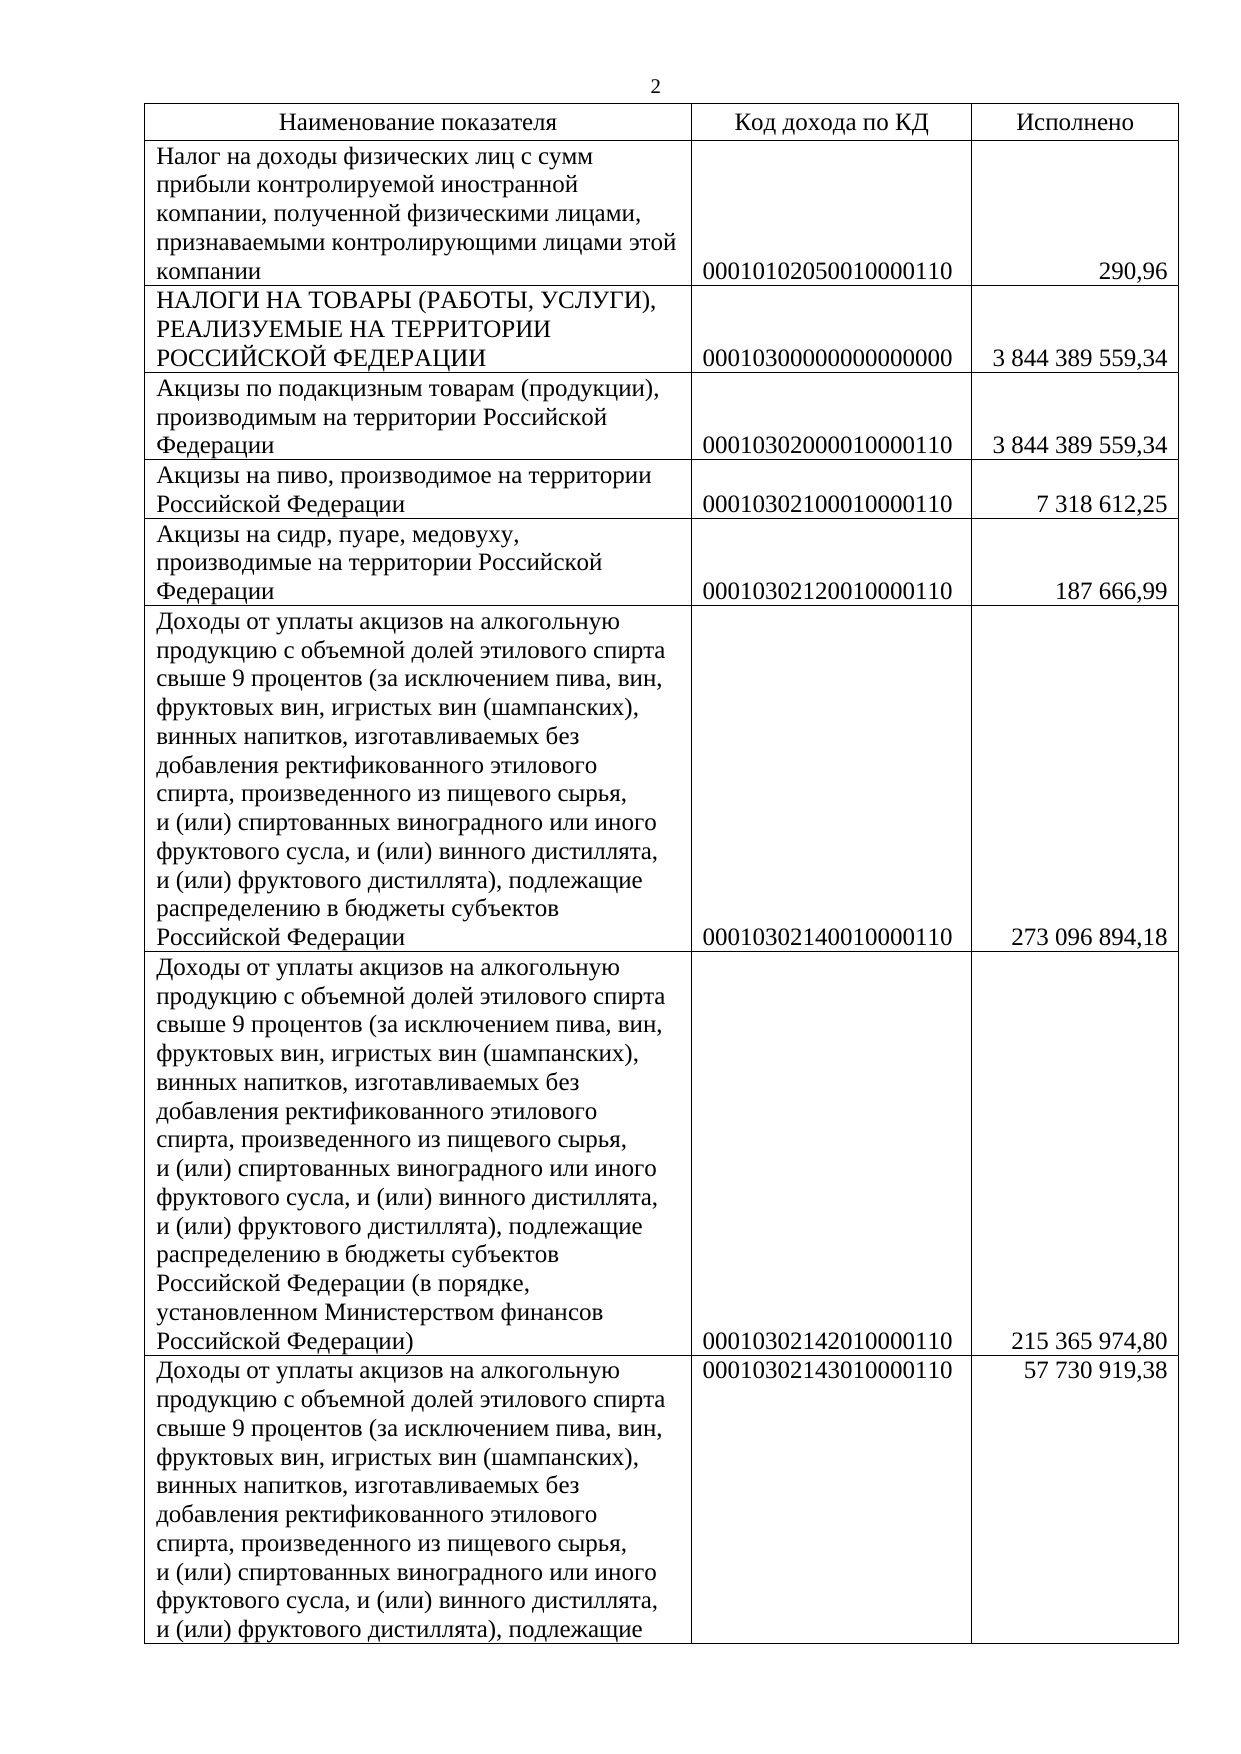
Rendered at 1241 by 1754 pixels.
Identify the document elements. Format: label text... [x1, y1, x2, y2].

table_cell 00010302142010000110 [692, 952, 971, 1354]
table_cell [145, 1356, 691, 1643]
table_cell 57 730 919,38 [972, 1356, 1178, 1643]
table_cell Акцизы на пиво, производимое на территории Российской Федерации [145, 460, 691, 518]
table_cell 290,96 [972, 141, 1178, 284]
table_header Наименование показателя [145, 104, 691, 140]
table_header Код дохода по КД [692, 104, 971, 140]
table_cell 3 844 389 559,34 [972, 286, 1178, 372]
table_cell НАЛОГИ НА ТОВАРЫ (РАБОТЫ, УСЛУГИ), РЕАЛИЗУЕМЫЕ НА ТЕРРИТОРИИ РОССИЙСКОЙ ФЕДЕРАЦИИ [145, 286, 691, 372]
table_cell Акцизы на сидр, пуаре, медовуху, производимые на территории Российской Федерации [145, 519, 691, 605]
table_cell 273 096 894,18 [972, 606, 1178, 951]
table_cell 00010302000010000110 [692, 373, 971, 459]
table_cell 7 318 612,25 [972, 460, 1178, 518]
table_cell Налог на доходы физических лиц с сумм прибыли контролируемой иностранной компании, полученной физическими лицами, признаваемыми контролирующими лицами этой компании [145, 141, 691, 284]
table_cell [692, 1356, 971, 1643]
table_header Исполнено [972, 104, 1178, 140]
table_cell 215 365 974,80 [972, 952, 1178, 1354]
table_cell Доходы от уплаты акцизов на алкогольную продукцию с объемной долей этилового спирта свыше 9 процентов (за исключением пива, вин, фруктовых вин, игристых вин (шампанских), винных напитков, изготавливаемых без добавления ректификованного этилового спирта, произведенного из пищевого сырья, и (или) спиртованных виноградного или иного фруктового сусла, и (или) винного дистиллята, и (или) фруктового дистиллята), подлежащие распределению в бюджеты субъектов Российской Федерации (в порядке, установленном Министерством финансов Российской Федерации) [145, 952, 691, 1354]
table_cell 00010302100010000110 [692, 460, 971, 518]
table_cell 00010302120010000110 [692, 519, 971, 605]
table_cell Акцизы по подакцизным товарам (продукции), производимым на территории Российской Федерации [145, 373, 691, 459]
table_cell 00010302140010000110 [692, 606, 971, 951]
table_cell 187 666,99 [972, 519, 1178, 605]
table_cell 3 844 389 559,34 [972, 373, 1178, 459]
table_cell 00010102050010000110 [692, 141, 971, 284]
table_cell Доходы от уплаты акцизов на алкогольную продукцию с объемной долей этилового спирта свыше 9 процентов (за исключением пива, вин, фруктовых вин, игристых вин (шампанских), винных напитков, изготавливаемых без добавления ректификованного этилового спирта, произведенного из пищевого сырья, и (или) спиртованных виноградного или иного фруктового сусла, и (или) винного дистиллята, и (или) фруктового дистиллята), подлежащие распределению в бюджеты субъектов Российской Федерации [145, 606, 691, 951]
table_cell 00010300000000000000 [692, 286, 971, 372]
